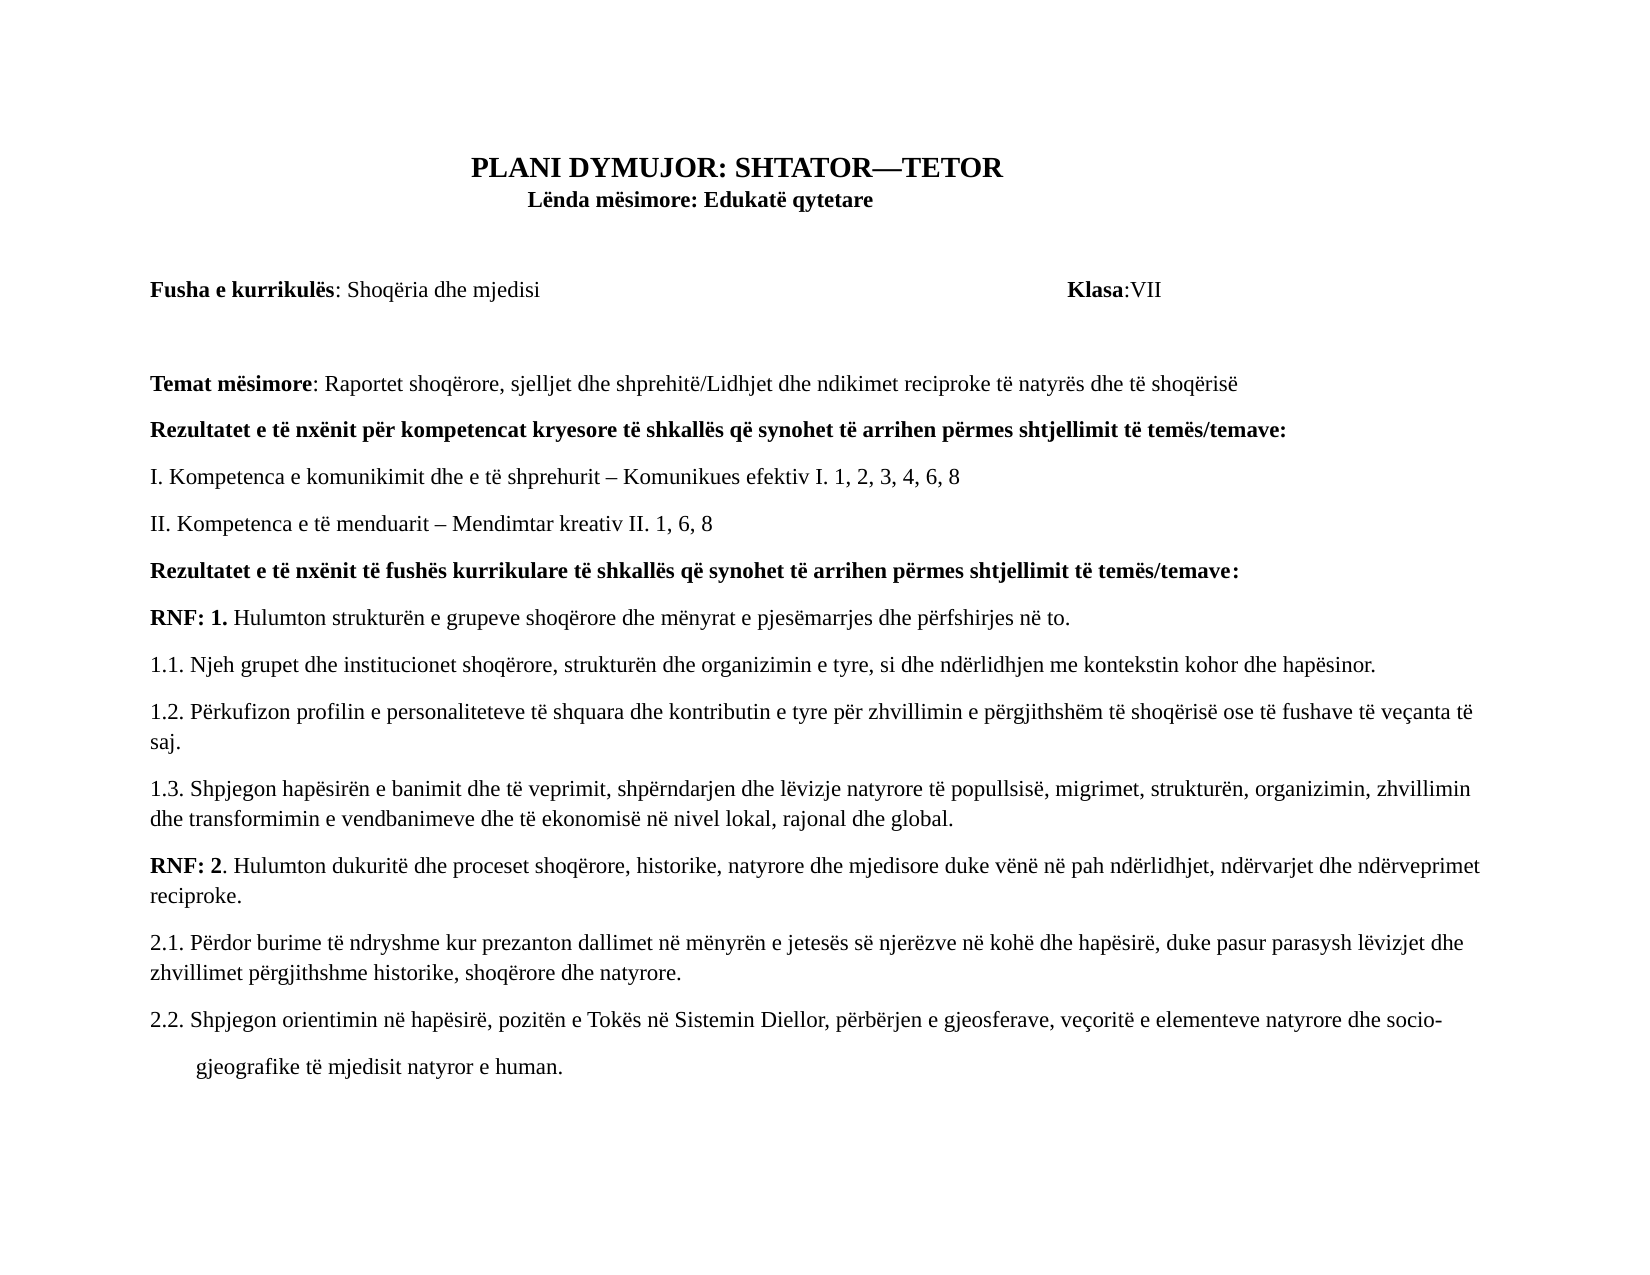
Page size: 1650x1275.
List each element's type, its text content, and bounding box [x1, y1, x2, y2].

text 1.2. Përkufizon profilin e personaliteteve të shquara dhe kontributin e tyre për zhvillimin e përgjithshëm të shoqërisë ose të fushave të veçanta të saj. [150, 698, 1500, 754]
text Temat mësimore: Raportet shoqërore, sjelljet dhe shprehitë/Lidhjet dhe ndikimet reciproke të natyrës dhe të shoqërisë [150, 369, 1500, 396]
text Fusha e kurrikulës: Shoqëria dhe mjedisi Klasa:VII [150, 276, 1500, 302]
text RNF: 1. Hulumton strukturën e grupeve shoqërore dhe mënyrat e pjesëmarrjes dhe përfshirjes në to. [150, 604, 1500, 630]
text Rezultatet e të nxënit të fushës kurrikulare të shkallës që synohet të arrihen përmes shtjellimit të temës/temave: [150, 557, 1500, 583]
text I. Kompetenca e komunikimit dhe e të shprehurit – Komunikues efektiv I. 1, 2, 3, 4, 6, 8 [150, 463, 1500, 490]
text 1.1. Njeh grupet dhe institucionet shoqërore, strukturën dhe organizimin e tyre, si dhe ndërlidhjen me kontekstin kohor dhe hapësinor. [150, 651, 1500, 677]
text gjeografike të mjedisit natyror e human. [150, 1053, 1500, 1079]
text II. Kompetenca e të menduarit – Mendimtar kreativ II. 1, 6, 8 [150, 510, 1500, 537]
text Rezultatet e të nxënit për kompetencat kryesore të shkallës që synohet të arrihen përmes shtjellimit të temës/temave: [150, 416, 1500, 443]
text 2.1. Përdor burime të ndryshme kur prezanton dallimet në mënyrën e jetesës së njerëzve në kohë dhe hapësirë, duke pasur parasysh lëvizjet dhe zhvillimet përgjithshme historike, shoqërore dhe natyrore. [150, 929, 1500, 986]
text PLANI DYMUJOR: SHTATOR—TETOR Lënda mësimore: Edukatë qytetare [150, 150, 1500, 212]
text 1.3. Shpjegon hapësirën e banimit dhe të veprimit, shpërndarjen dhe lëvizje natyrore të popullsisë, migrimet, strukturën, organizimin, zhvillimin dhe transformimin e vendbanimeve dhe të ekonomisë në nivel lokal, rajonal dhe global. [150, 775, 1500, 831]
text 2.2. Shpjegon orientimin në hapësirë, pozitën e Tokës në Sistemin Diellor, përbërjen e gjeosferave, veçoritë e elementeve natyrore dhe socio- [150, 1006, 1500, 1032]
text RNF: 2. Hulumton dukuritë dhe proceset shoqërore, historike, natyrore dhe mjedisore duke vënë në pah ndërlidhjet, ndërvarjet dhe ndërveprimet reciproke. [150, 852, 1500, 908]
